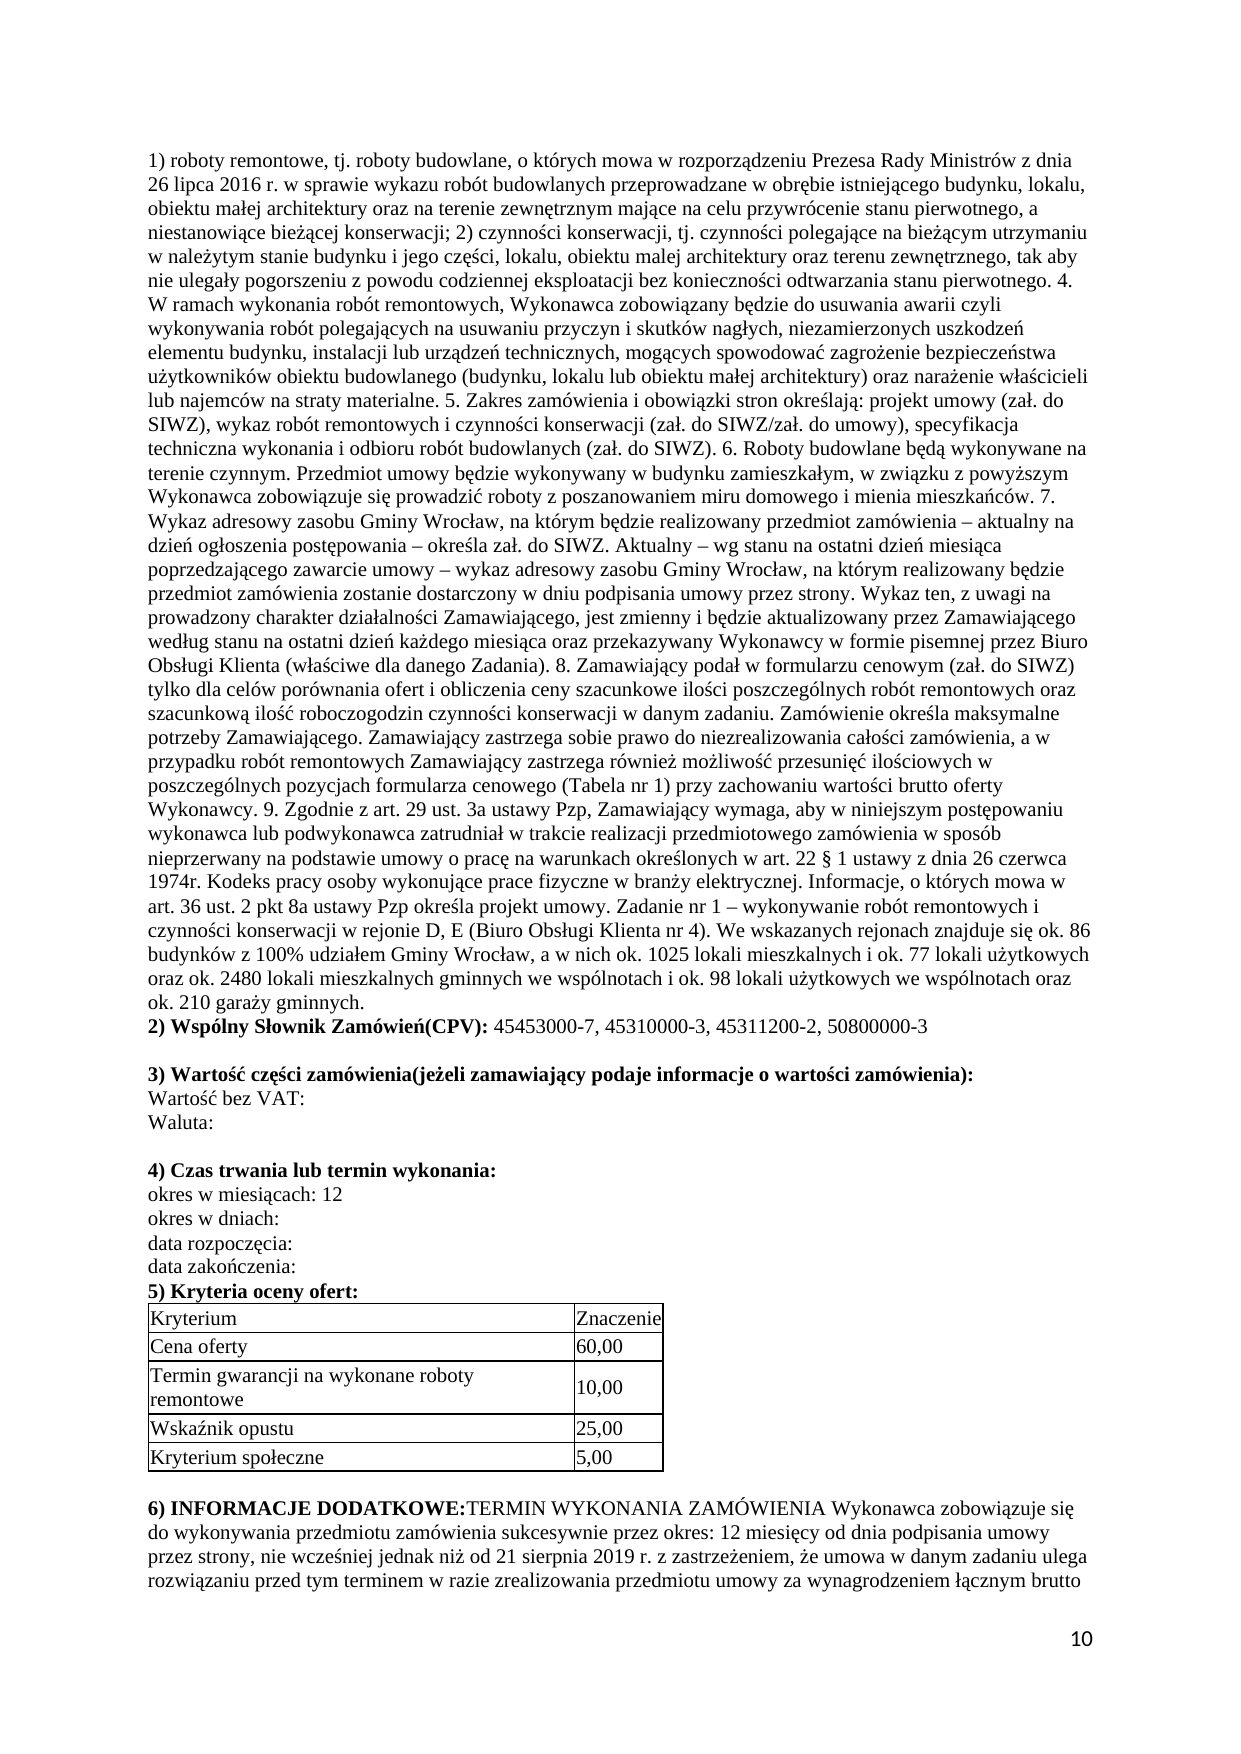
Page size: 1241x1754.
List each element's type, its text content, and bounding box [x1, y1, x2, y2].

table_cell Termin gwarancji na wykonane roboty remontowe [149, 1362, 574, 1413]
table_header Znaczenie [575, 1304, 662, 1331]
table_cell 5,00 [575, 1443, 662, 1470]
table_cell Wskaźnik opustu [149, 1415, 574, 1442]
table_cell 25,00 [575, 1415, 662, 1442]
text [148, 1472, 1093, 1592]
table_cell Cena oferty [149, 1333, 574, 1360]
table_cell Kryterium społeczne [149, 1443, 574, 1470]
table_header Kryterium [149, 1304, 574, 1331]
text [148, 148, 1093, 1303]
table_cell 10,00 [575, 1362, 662, 1413]
table_cell 60,00 [575, 1333, 662, 1360]
